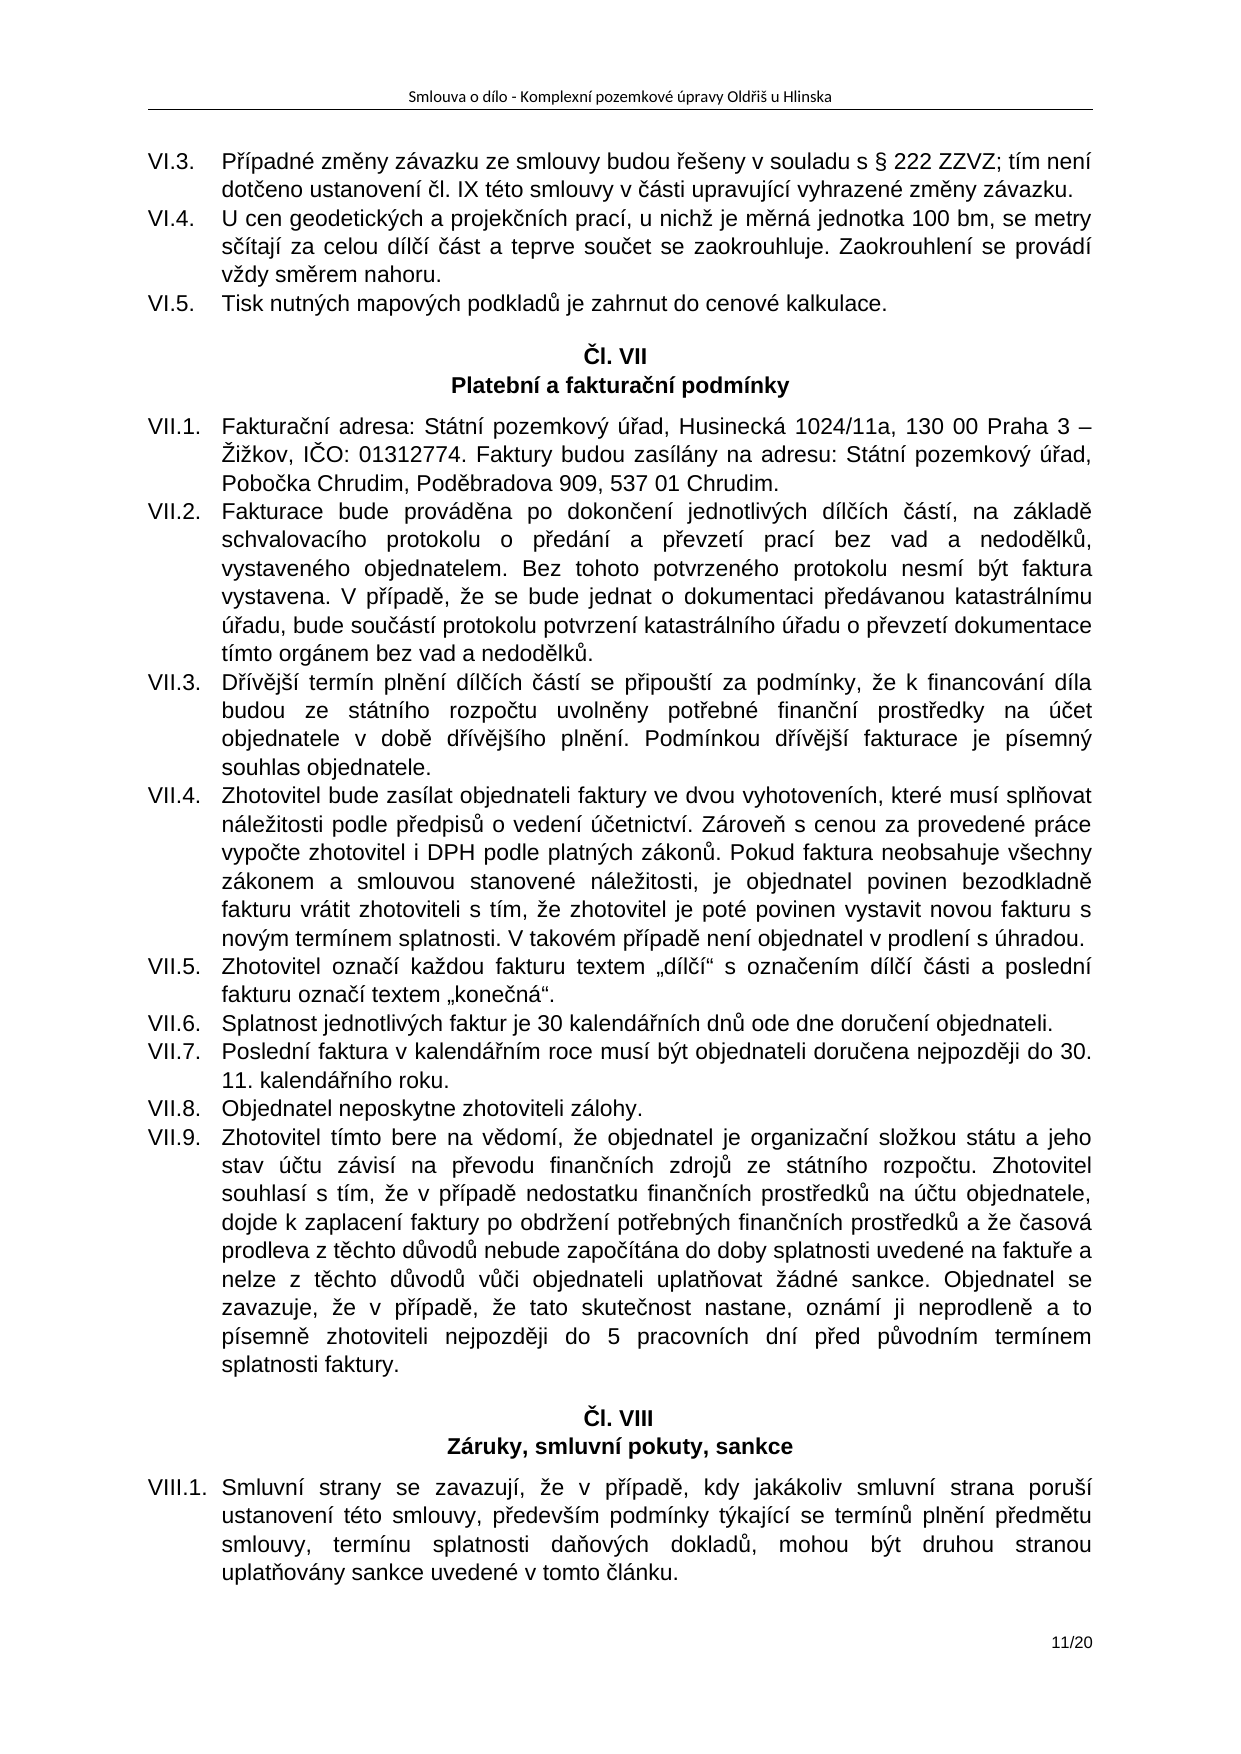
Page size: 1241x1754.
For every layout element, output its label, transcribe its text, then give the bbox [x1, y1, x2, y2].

list Fakturační adresa: Státní pozemkový úřad, Husinecká 1024/11a, 130 00 Praha 3 – Žižkov, IČO: 01312774. Faktury budou zasílány na adresu: Státní pozemkový úřad, Pobočka Chrudim, Poděbradova 909, 537 01 Chrudim. [148, 413, 1093, 496]
list Fakturace bude prováděna po dokončení jednotlivých dílčích částí, na základě schvalovacího protokolu o předání a převzetí prací bez vad a nedodělků, vystaveného objednatelem. Bez tohoto potvrzeného protokolu nesmí být faktura vystavena. V případě, že se bude jednat o dokumentaci předávanou katastrálnímu úřadu, bude součástí protokolu potvrzení katastrálního úřadu o převzetí dokumentace tímto orgánem bez vad a nedodělků. [148, 498, 1093, 666]
list Tisk nutných mapových podkladů je zahrnut do cenové kalkulace. [148, 290, 1093, 316]
list Splatnost jednotlivých faktur je 30 kalendářních dnů ode dne doručení objednateli. [148, 1010, 1093, 1036]
text Platební a fakturační podmínky [148, 343, 1093, 398]
list Zhotovitel označí každou fakturu textem „dílčí“ s označením dílčí části a poslední fakturu označí textem „konečná“. [148, 953, 1093, 1008]
list Zhotovitel tímto bere na vědomí, že objednatel je organizační složkou státu a jeho stav účtu závisí na převodu finančních zdrojů ze státního rozpočtu. Zhotovitel souhlasí s tím, že v případě nedostatku finančních prostředků na účtu objednatele, dojde k zaplacení faktury po obdržení potřebných finančních prostředků a že časová prodleva z těchto důvodů nebude započítána do doby splatnosti uvedené na faktuře a nelze z těchto důvodů vůči objednateli uplatňovat žádné sankce. Objednatel se zavazuje, že v případě, že tato skutečnost nastane, oznámí ji neprodleně a to písemně zhotoviteli nejpozději do 5 pracovních dní před původním termínem splatnosti faktury. [148, 1123, 1093, 1377]
list Případné změny závazku ze smlouvy budou řešeny v souladu s § 222 ZZVZ; tím není dotčeno ustanovení čl. IX této smlouvy v části upravující vyhrazené změny závazku. [148, 148, 1093, 202]
list Smluvní strany se zavazují, že v případě, kdy jakákoliv smluvní strana poruší ustanovení této smlouvy, především podmínky týkající se termínů plnění předmětu smlouvy, termínu splatnosti daňových dokladů, mohou být druhou stranou uplatňovány sankce uvedené v tomto článku. [148, 1474, 1093, 1586]
text Záruky, smluvní pokuty, sankce [148, 1404, 1093, 1459]
list Poslední faktura v kalendářním roce musí být objednateli doručena nejpozději do 30. 11. kalendářního roku. [148, 1038, 1093, 1093]
list Objednatel neposkytne zhotoviteli zálohy. [148, 1095, 1093, 1121]
list Dřívější termín plnění dílčích částí se připouští za podmínky, že k financování díla budou ze státního rozpočtu uvolněny potřebné finanční prostředky na účet objednatele v době dřívějšího plnění. Podmínkou dřívější fakturace je písemný souhlas objednatele. [148, 668, 1093, 780]
list Zhotovitel bude zasílat objednateli faktury ve dvou vyhotoveních, které musí splňovat náležitosti podle předpisů o vedení účetnictví. Zároveň s cenou za provedené práce vypočte zhotovitel i DPH podle platných zákonů. Pokud faktura neobsahuje všechny zákonem a smlouvou stanovené náležitosti, je objednatel povinen bezodkladně fakturu vrátit zhotoviteli s tím, že zhotovitel je poté povinen vystavit novou fakturu s novým termínem splatnosti. V takovém případě není objednatel v prodlení s úhradou. [148, 782, 1093, 951]
list U cen geodetických a projekčních prací, u nichž je měrná jednotka 100 bm, se metry sčítají za celou dílčí část a teprve součet se zaokrouhluje. Zaokrouhlení se provádí vždy směrem nahoru. [148, 204, 1093, 288]
